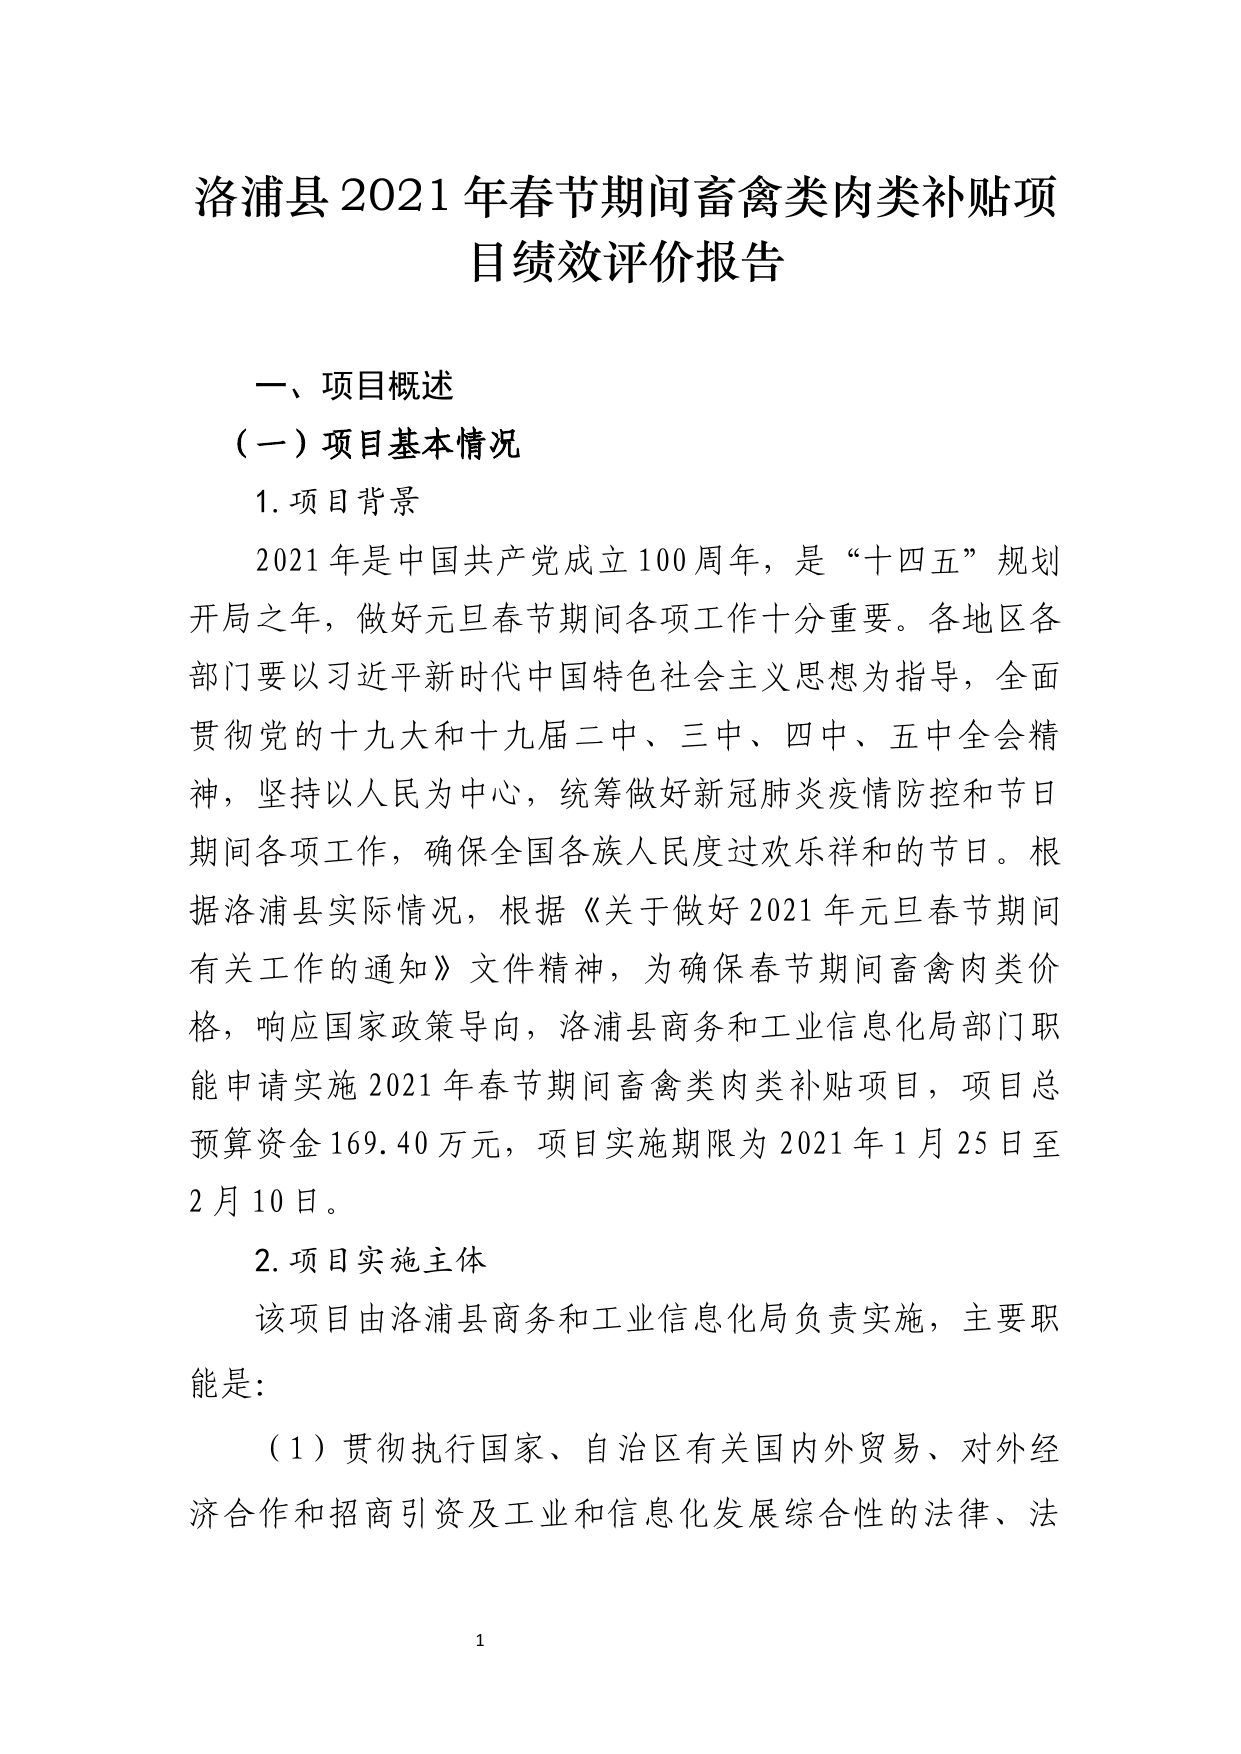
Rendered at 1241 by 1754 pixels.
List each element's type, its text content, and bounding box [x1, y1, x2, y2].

text 一、项目概述 [187, 350, 1063, 409]
list （一）项目基本情况 [187, 409, 1063, 467]
list 2021年是中国共产党成立100周年，是“十四五”规划开局之年，做好元旦春节期间各项工作十分重要。各地区各部门要以习近平新时代中国特色社会主义思想为指导，全面贯彻党的十九大和十九届二中、三中、四中、五中全会精神，坚持以人民为中心，统筹做好新冠肺炎疫情防控和节日期间各项工作，确保全国各族人民度过欢乐祥和的节日。根据洛浦县实际情况，根据《关于做好2021年元旦春节期间有关工作的通知》文件精神，为确保春节期间畜禽肉类价格，响应国家政策导向，洛浦县商务和工业信息化局部门职能申请实施2021年春节期间畜禽类肉类补贴项目，项目总预算资金169.40万元，项目实施期限为2021年1月25日至2月10日。 [187, 525, 1063, 1225]
text 洛浦县2021年春节期间畜禽类肉类补贴项目绩效评价报告 [187, 162, 1063, 292]
list 1.项目背景 [187, 467, 1063, 525]
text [187, 1414, 1063, 1544]
list 2.项目实施主体 [187, 1225, 1063, 1284]
text 该项目由洛浦县商务和工业信息化局负责实施，主要职能是： [187, 1284, 1063, 1414]
